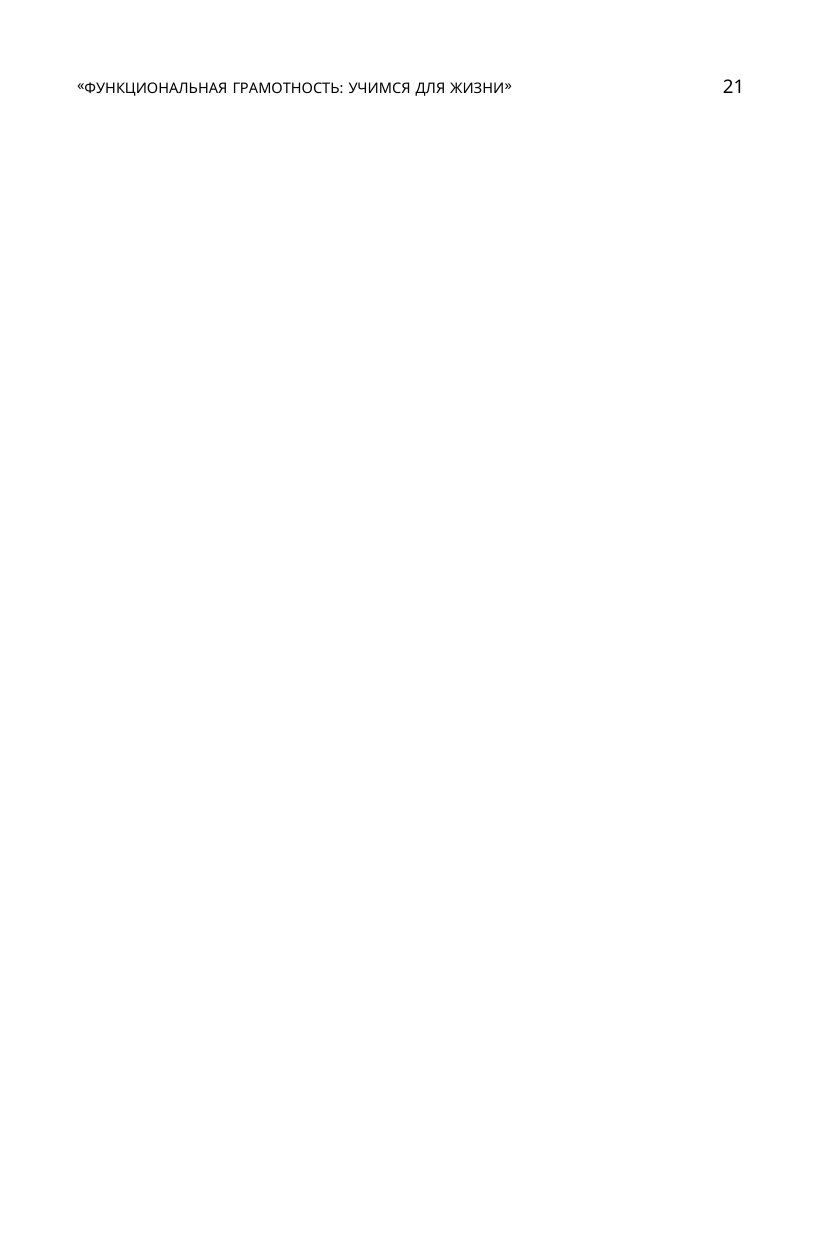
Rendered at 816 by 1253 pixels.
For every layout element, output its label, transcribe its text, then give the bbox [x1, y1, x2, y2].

text «ФУНКЦИОНАЛЬНАЯ ГРАМОТНОСТЬ: УЧИМСЯ ДЛЯ ЖИЗНИ» 21 [77, 73, 755, 98]
